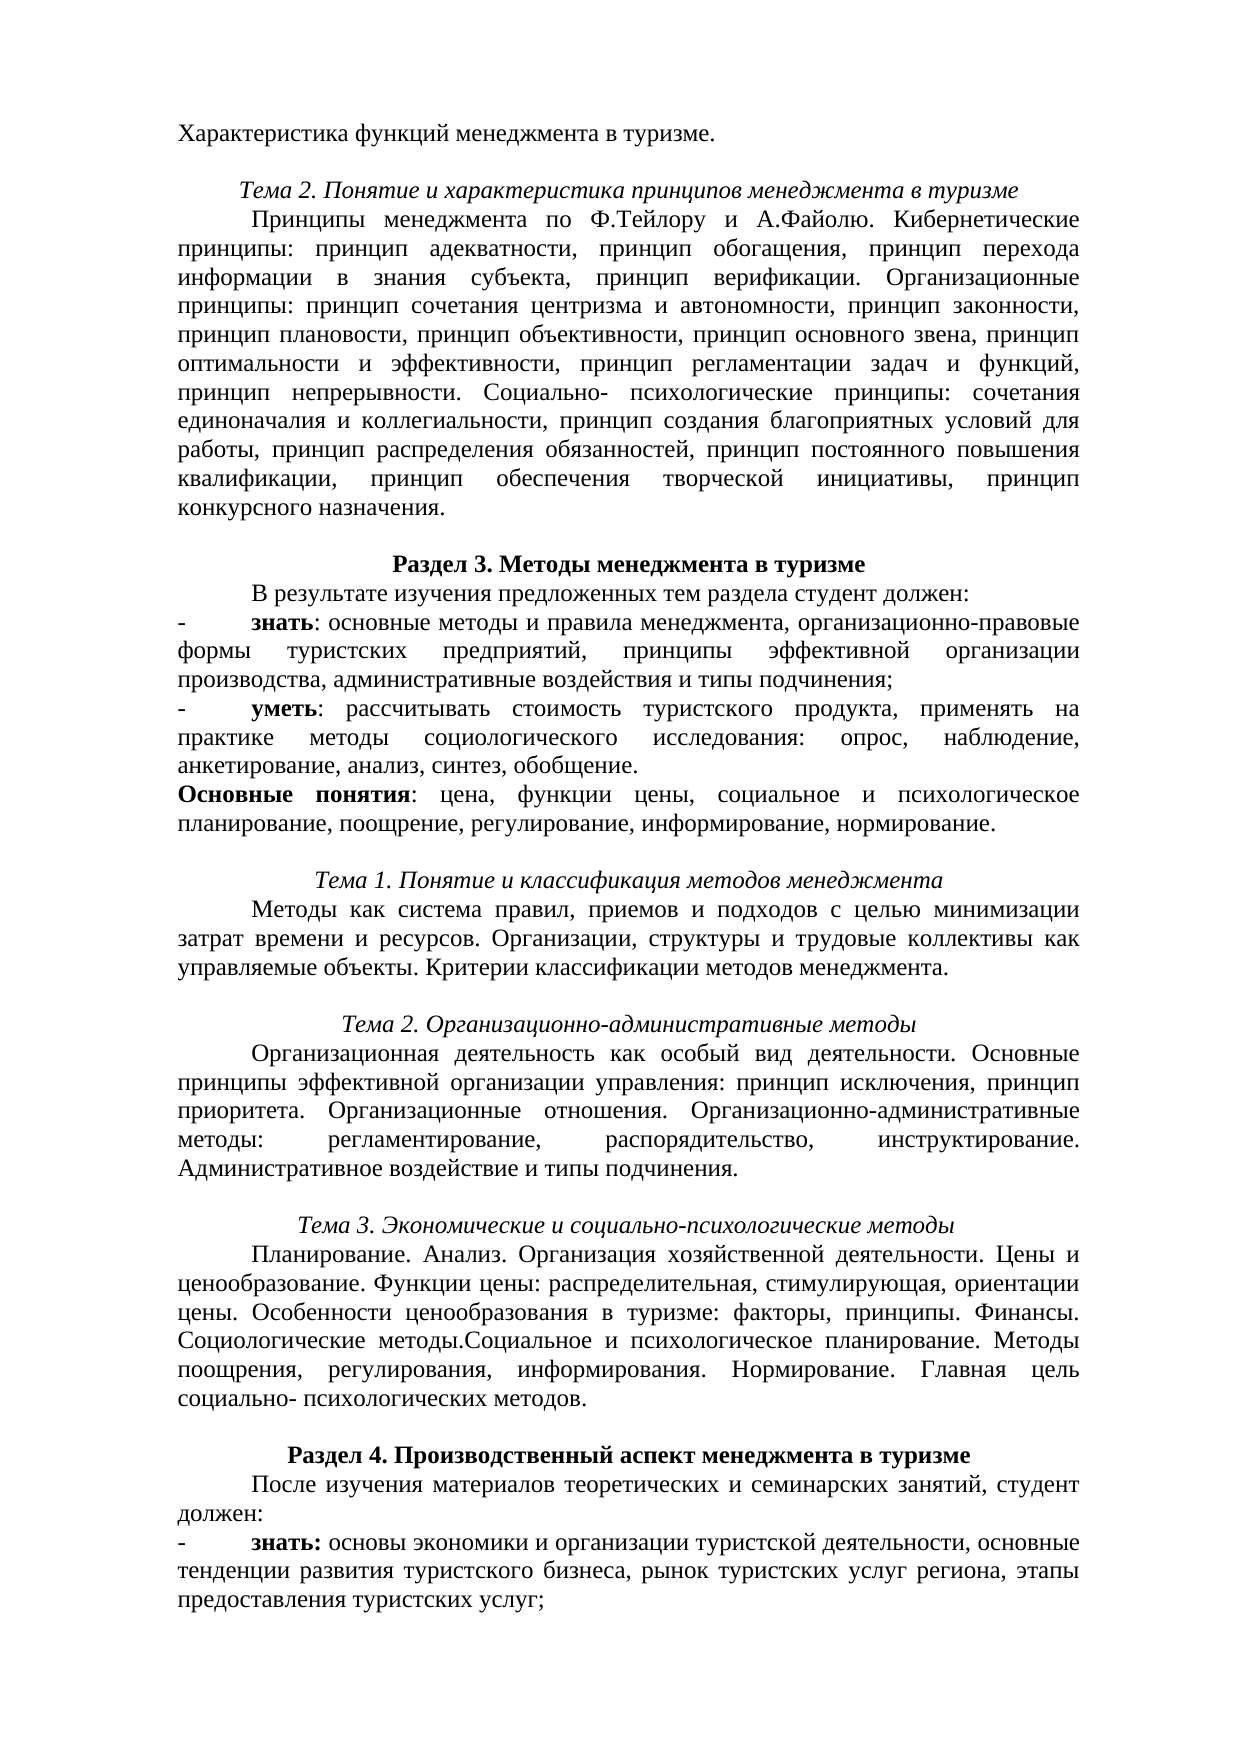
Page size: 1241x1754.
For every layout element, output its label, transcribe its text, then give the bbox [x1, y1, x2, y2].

text Методы как система правил, приемов и подходов с целью минимизации затрат времени и ресурсов. Организации, структуры и трудовые коллективы как управляемые объекты. Критерии классификации методов менеджмента. [177, 894, 1080, 981]
text Тема 2. Организационно-административные методы [177, 1009, 1080, 1038]
text Тема 1. Понятие и классификация методов менеджмента [177, 866, 1080, 894]
text Тема 3. Экономические и социально-психологические методы [177, 1211, 1080, 1239]
text - знать: основы экономики и организации туристской деятельности, основные тенденции развития туристского бизнеса, рынок туристских услуг региона, этапы предоставления туристских услуг; [177, 1527, 1080, 1613]
text Организационная деятельность как особый вид деятельности. Основные принципы эффективной организации управления: принцип исключения, принцип приоритета. Организационные отношения. Организационно-административные методы: регламентирование, распорядительство, инструктирование. Административное воздействие и типы подчинения. [177, 1038, 1080, 1182]
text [177, 118, 1080, 147]
text Принципы менеджмента по Ф.Тейлору и А.Файолю. Кибернетические принципы: принцип адекватности, принцип обогащения, принцип перехода информации в знания субъекта, принцип верификации. Организационные принципы: принцип сочетания центризма и автономности, принцип законности, принцип плановости, принцип объективности, принцип основного звена, принцип оптимальности и эффективности, принцип регламентации задач и функций, принцип непрерывности. Социально- психологические принципы: сочетания единоначалия и коллегиальности, принцип создания благоприятных условий для работы, принцип распределения обязанностей, принцип постоянного повышения квалификации, принцип обеспечения творческой инициативы, принцип конкурсного назначения. [177, 204, 1080, 521]
text Тема 2. Понятие и характеристика принципов менеджмента в туризме [177, 176, 1080, 204]
text В результате изучения предложенных тем раздела студент должен: [177, 578, 1080, 607]
text Основные понятия: цена, функции цены, социальное и психологическое планирование, поощрение, регулирование, информирование, нормирование. [177, 779, 1080, 837]
text Раздел 3. Методы менеджмента в туризме [177, 549, 1080, 578]
text - знать: основные методы и правила менеджмента, организационно-правовые формы туристских предприятий, принципы эффективной организации производства, административные воздействия и типы подчинения; [177, 607, 1080, 693]
text Планирование. Анализ. Организация хозяйственной деятельности. Цены и ценообразование. Функции цены: распределительная, стимулирующая, ориентации цены. Особенности ценообразования в туризме: факторы, принципы. Финансы. Социологические методы.Социальное и психологическое планирование. Методы поощрения, регулирования, информирования. Нормирование. Главная цель социально- психологических методов. [177, 1239, 1080, 1412]
text После изучения материалов теоретических и семинарских занятий, студент должен: [177, 1469, 1080, 1527]
text - уметь: рассчитывать стоимость туристского продукта, применять на практике методы социологического исследования: опрос, наблюдение, анкетирование, анализ, синтез, обобщение. [177, 693, 1080, 779]
text Раздел 4. Производственный аспект менеджмента в туризме [177, 1441, 1080, 1469]
